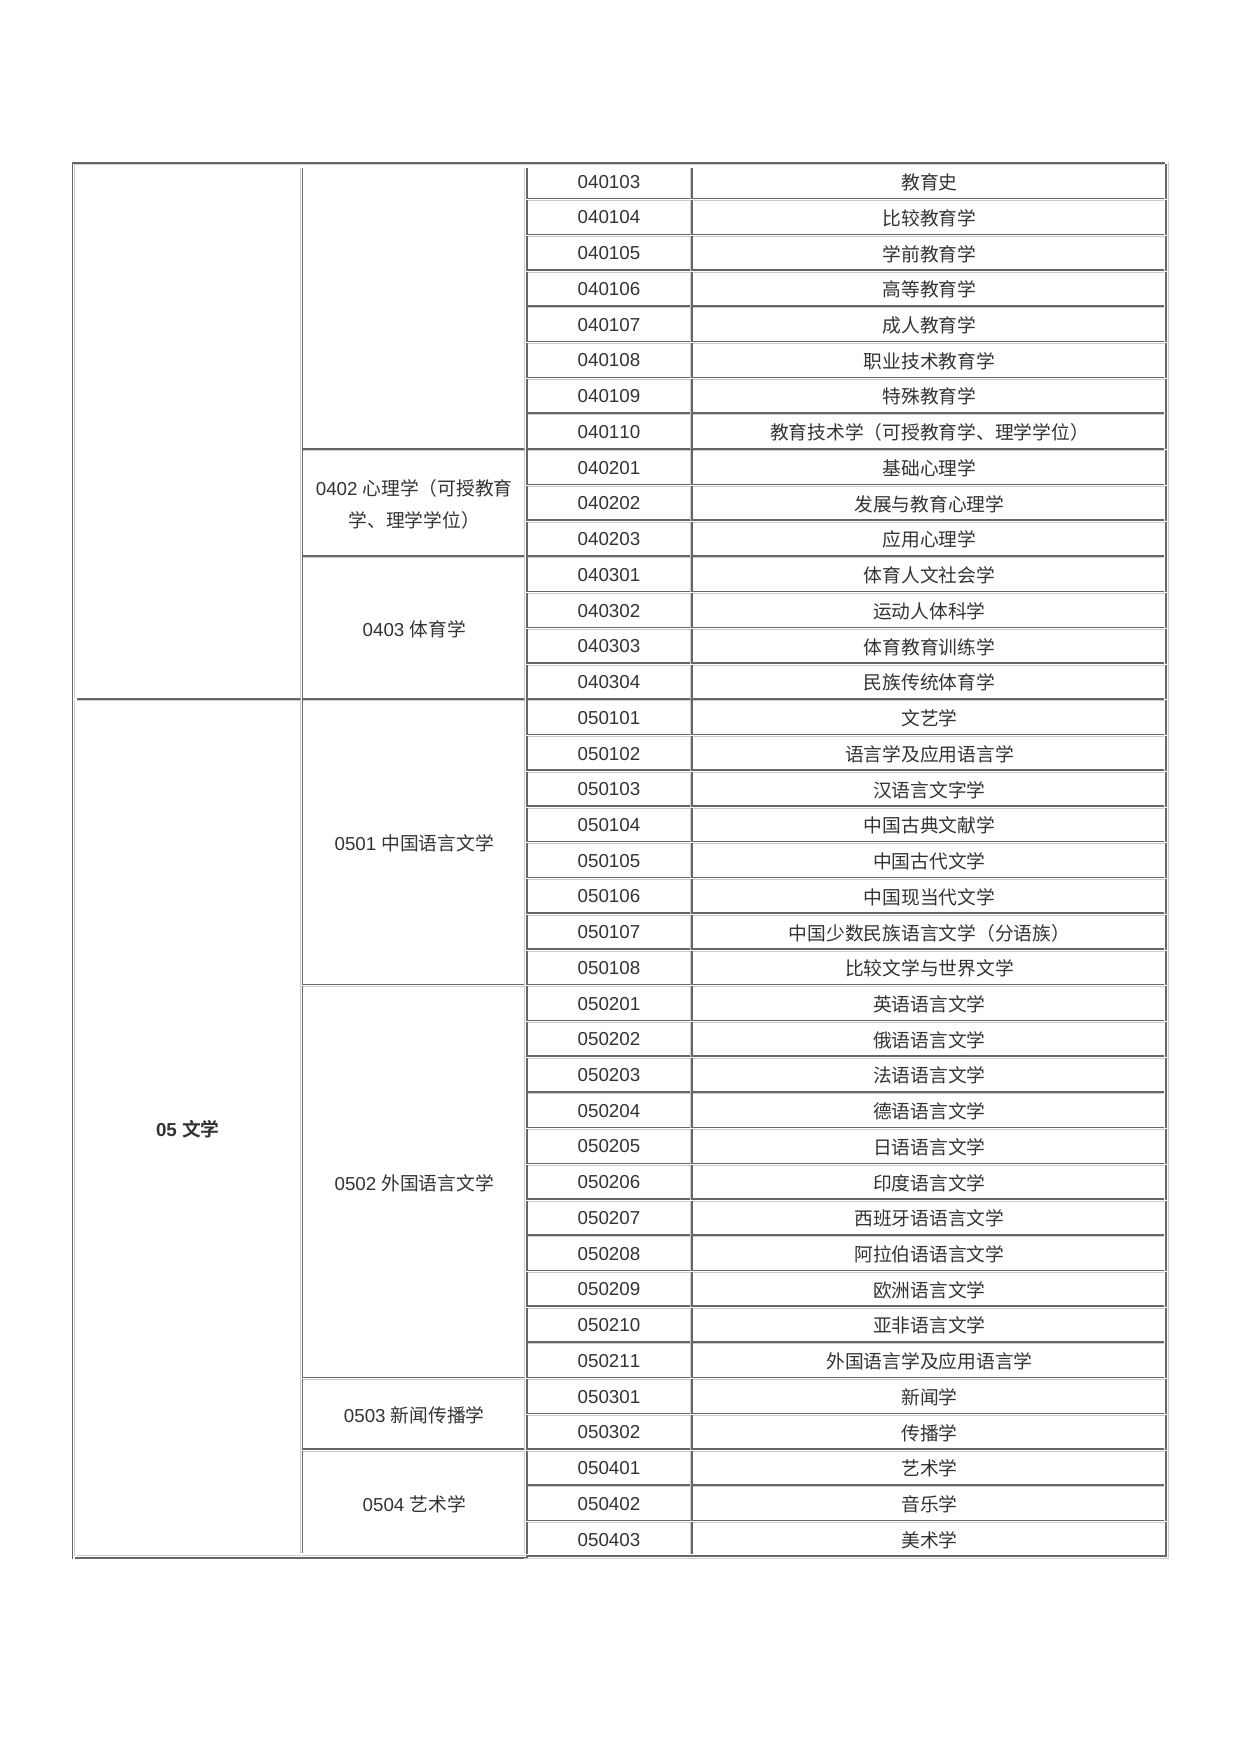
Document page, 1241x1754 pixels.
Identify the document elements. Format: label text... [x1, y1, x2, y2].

table_cell 印度语言文学 [693, 1163, 1166, 1198]
table_cell 应用心理学 [693, 519, 1166, 555]
table_cell 欧洲语言文学 [693, 1270, 1166, 1305]
table_cell 阿拉伯语语言文学 [693, 1234, 1165, 1269]
table_cell 0502 外国语言文学 [303, 987, 524, 1377]
table_cell 0402 心理学（可授教育学、理学学位） [303, 451, 524, 555]
table_cell 050103 [528, 773, 690, 805]
table_cell 基础心理学 [693, 448, 1167, 483]
table_cell 德语语言文学 [693, 1091, 1165, 1127]
table_cell 040302 [528, 594, 690, 626]
table_cell 050108 [528, 952, 690, 984]
table_cell 040303 [528, 630, 690, 662]
table_cell 050205 [528, 1130, 690, 1162]
table_cell 学前教育学 [693, 234, 1166, 269]
table_cell 特殊教育学 [693, 376, 1166, 412]
table_cell 日语语言文学 [691, 1127, 1167, 1162]
table_cell 运动人体科学 [691, 591, 1167, 626]
table_cell 中国古代文学 [691, 841, 1167, 877]
table_cell 050107 [528, 916, 690, 948]
table_cell 美术学 [691, 1520, 1167, 1555]
table_cell 05 文学 [73, 698, 302, 1555]
table_cell 050203 [528, 1059, 690, 1091]
table_cell 050211 [528, 1344, 690, 1377]
table_cell 中国现当代文学 [691, 877, 1167, 912]
table_cell 0501 中国语言文学 [303, 701, 524, 984]
table_cell 中国古典文献学 [693, 805, 1166, 841]
table_cell 040108 [528, 344, 690, 376]
table_cell 法语语言文学 [693, 1055, 1166, 1091]
table_cell 050104 [528, 809, 690, 841]
table_cell 亚非语言文学 [693, 1305, 1166, 1341]
table_cell 体育教育训练学 [693, 626, 1166, 662]
table_cell 教育技术学（可授教育学、理学学位） [693, 412, 1165, 448]
table_cell 050206 [528, 1166, 690, 1198]
table_cell 中国少数民族语言文学（分语族） [693, 912, 1166, 948]
table_cell 汉语言文字学 [693, 769, 1166, 805]
table_cell 040304 [528, 666, 690, 698]
table_cell 050201 [528, 987, 690, 1019]
table_cell 民族传统体育学 [693, 662, 1166, 698]
table_cell 音乐学 [693, 1484, 1165, 1520]
table_cell 050207 [528, 1202, 690, 1234]
table_cell 040110 [528, 415, 690, 448]
table_cell 艺术学 [693, 1448, 1166, 1484]
table_cell 文艺学 [693, 698, 1167, 734]
table_cell 040103 [526, 165, 691, 198]
table_cell 传播学 [693, 1413, 1166, 1448]
table_cell 成人教育学 [693, 305, 1165, 341]
table_cell 040301 [528, 558, 690, 591]
table_cell 040201 [528, 451, 690, 483]
table_cell 050105 [528, 844, 690, 877]
table_cell 040105 [528, 237, 690, 269]
table_cell 体育人文社会学 [693, 555, 1165, 591]
table_cell 外国语言学及应用语言学 [693, 1341, 1165, 1377]
table_cell 职业技术教育学 [691, 341, 1167, 376]
table_cell 0403 体育学 [303, 558, 524, 698]
table_cell 新闻学 [691, 1377, 1167, 1412]
table_cell 050210 [528, 1309, 690, 1341]
table_cell 0504 艺术学 [302, 1448, 526, 1555]
table_cell 050302 [528, 1416, 690, 1448]
table_cell 040202 [528, 487, 690, 519]
table_cell 050102 [528, 737, 690, 769]
table_cell 040109 [528, 380, 690, 412]
table_cell 050403 [526, 1523, 691, 1555]
table_cell 050106 [528, 880, 690, 912]
table_cell 040203 [528, 523, 690, 555]
table_cell 040107 [528, 308, 690, 341]
table_cell 040104 [528, 201, 690, 233]
table_cell 发展与教育心理学 [693, 484, 1166, 519]
table_cell 教育史 [691, 162, 1167, 198]
table_cell 050204 [528, 1094, 690, 1127]
table_cell 050209 [528, 1273, 690, 1305]
table_cell 050202 [528, 1023, 690, 1055]
table_cell 050402 [528, 1487, 690, 1520]
table_cell 比较文学与世界文学 [693, 948, 1166, 984]
table_cell 高等教育学 [693, 269, 1166, 305]
table_cell 西班牙语语言文学 [693, 1198, 1166, 1234]
table_cell 050208 [528, 1237, 690, 1269]
table_cell 比较教育学 [691, 198, 1167, 233]
table_cell 050401 [528, 1452, 690, 1484]
table_cell 050301 [528, 1380, 690, 1412]
table_cell 俄语语言文学 [693, 1020, 1166, 1055]
table_cell 0503 新闻传播学 [303, 1380, 524, 1448]
table_cell 050101 [528, 701, 690, 734]
table_cell 040106 [528, 273, 690, 305]
table_cell 英语语言文学 [691, 984, 1167, 1019]
table_cell 语言学及应用语言学 [691, 734, 1167, 769]
